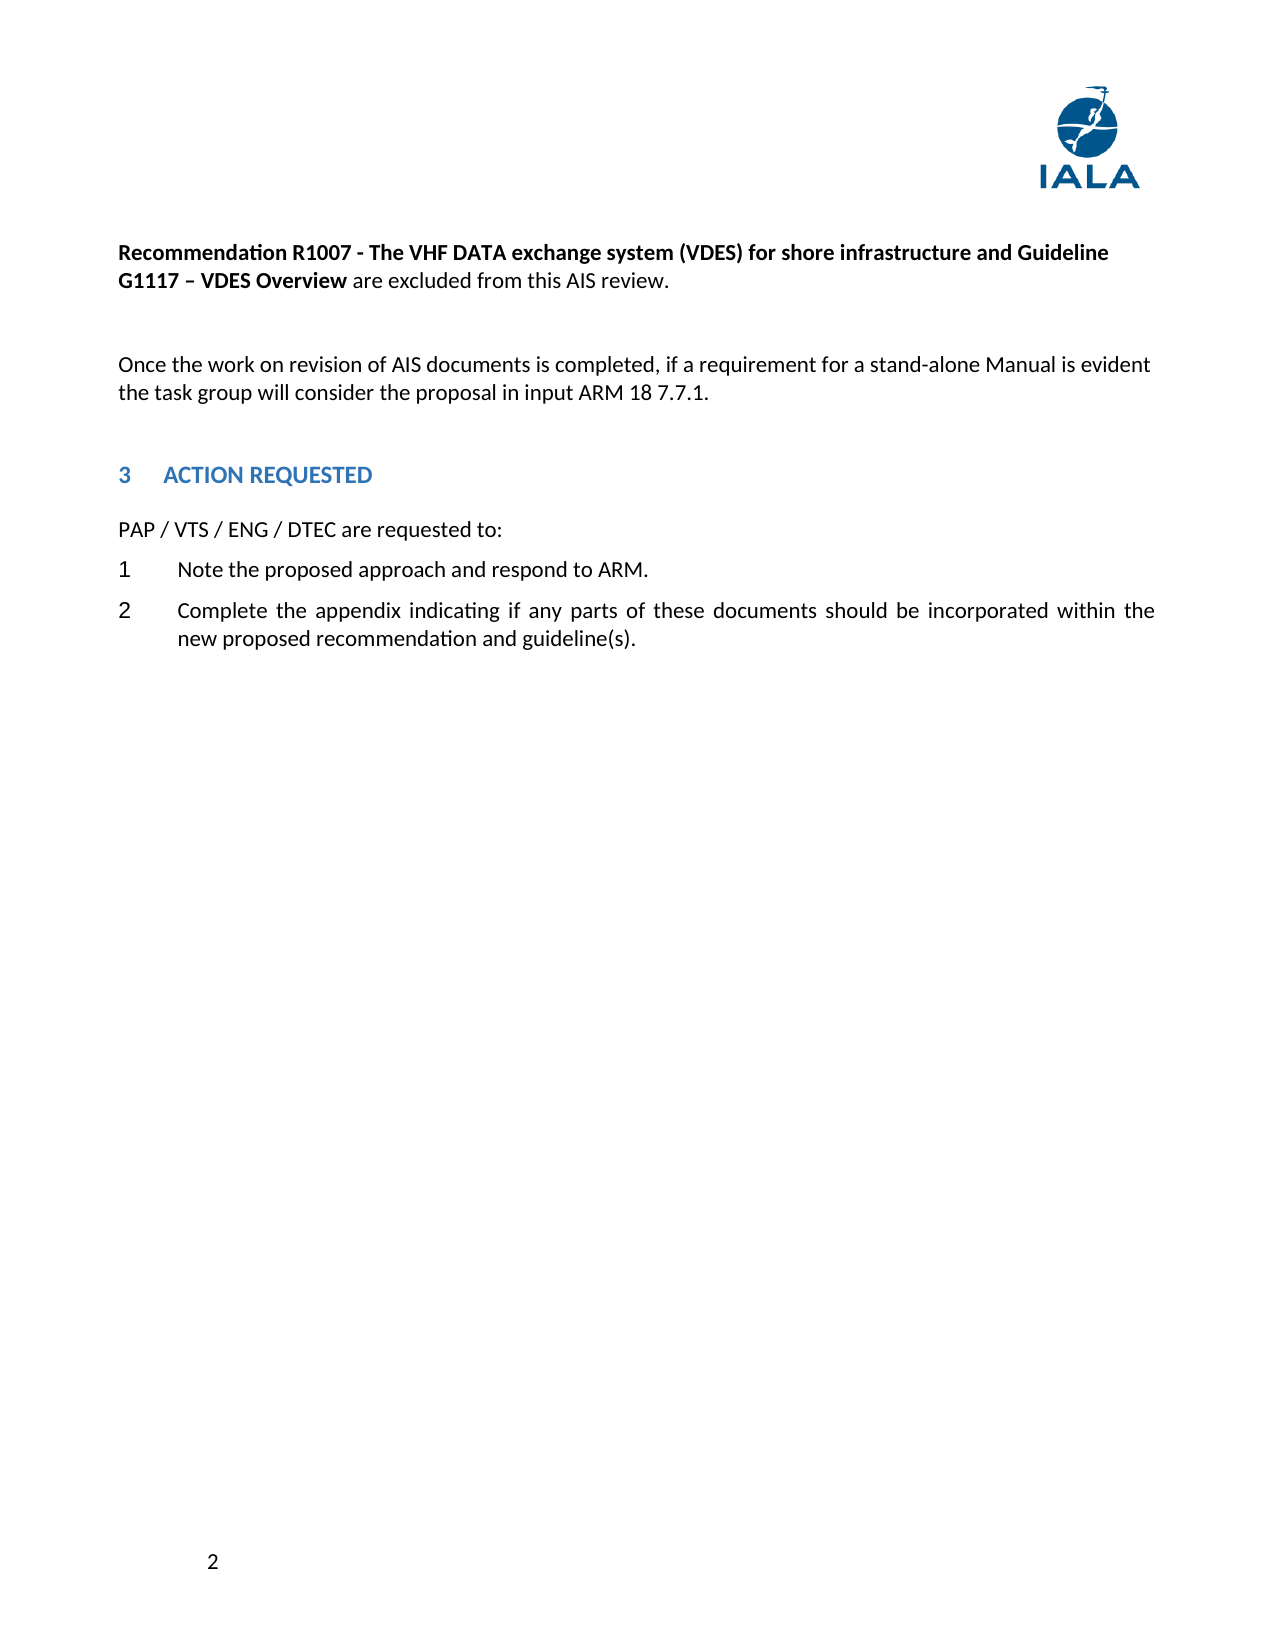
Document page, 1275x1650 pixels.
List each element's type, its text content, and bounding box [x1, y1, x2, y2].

list Complete the appendix indicating if any parts of these documents should be incorporated within the new proposed recommendation and guideline(s). [118, 596, 1157, 652]
picture [1017, 75, 1157, 211]
list Note the proposed approach and respond to ARM. [118, 556, 1157, 584]
text PAP / VTS / ENG / DTEC are requested to: [118, 515, 1157, 543]
subtitle ACTION REQUESTED [118, 459, 1157, 490]
text Once the work on revision of AIS documents is completed, if a requirement for a stand-alone Manual is evident the task group will consider the proposal in input ARM 18 7.7.1. [118, 351, 1157, 407]
text Recommendation R1007 - The VHF DATA exchange system (VDES) for shore infrastructure and Guideline G1117 – VDES Overview are excluded from this AIS review. [118, 238, 1157, 294]
